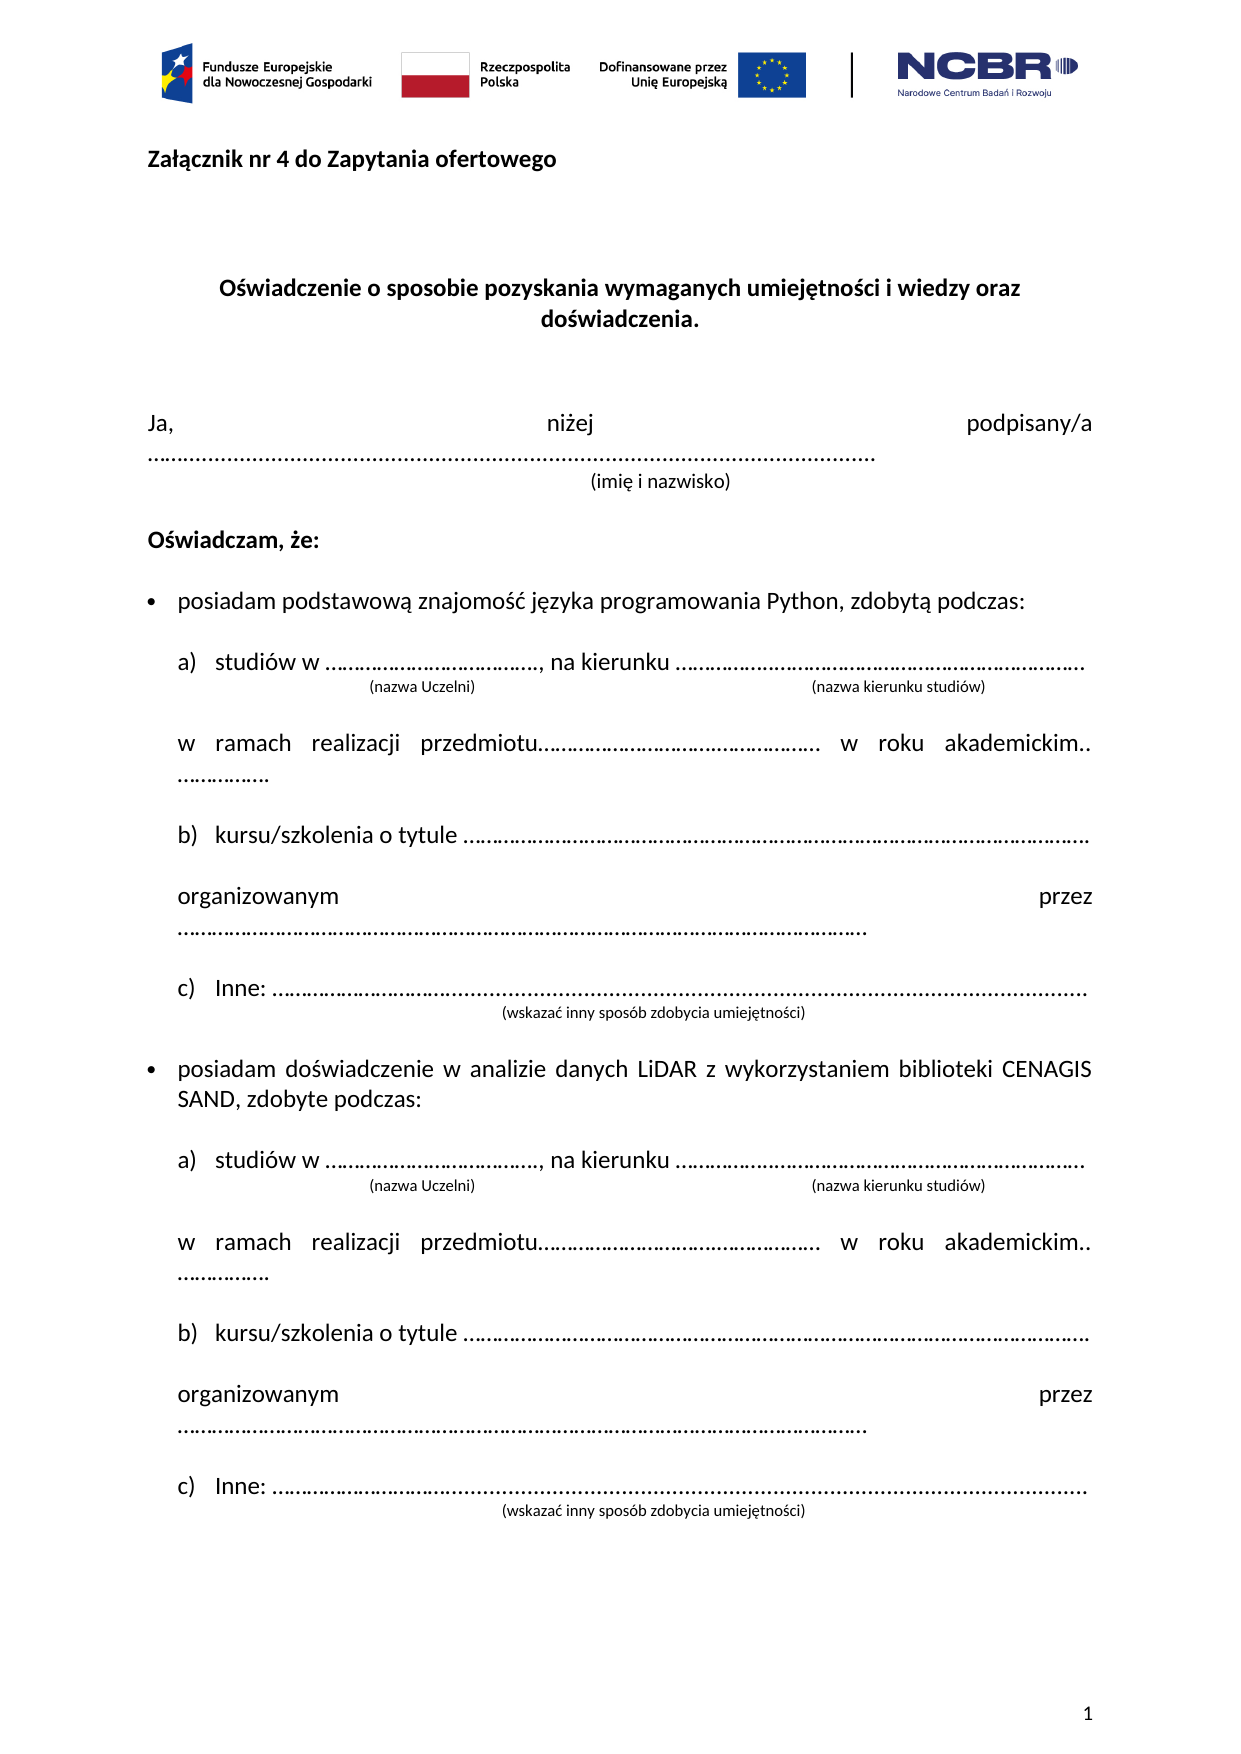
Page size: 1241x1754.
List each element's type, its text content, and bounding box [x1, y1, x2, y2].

list w ramach realizacji przedmiotu………………………….……………… w roku akademickim..……………. [177, 1226, 1093, 1287]
list (nazwa Uczelni) (nazwa kierunku studiów) [369, 1175, 1093, 1195]
list kursu/szkolenia o tytule ………………………………………………………………………………………………. [177, 1317, 1093, 1348]
text (imię i nazwisko) [516, 468, 1093, 493]
list (nazwa Uczelni) (nazwa kierunku studiów) [369, 677, 1093, 697]
text Załącznik nr 4 do Zapytania ofertowego [148, 143, 1093, 174]
list posiadam doświadczenie w analizie danych LiDAR z wykorzystaniem biblioteki CENAGIS SAND, zdobyte podczas: [148, 1053, 1093, 1114]
list kursu/szkolenia o tytule ………………………………………………………………………………………………. [177, 819, 1093, 849]
list (wskazać inny sposób zdobycia umiejętności) [215, 1501, 1093, 1521]
list studiów w ………………………………., na kierunku ……………..……………………………………………… [177, 1144, 1093, 1175]
list posiadam podstawową znajomość języka programowania Python, zdobytą podczas: [148, 585, 1093, 616]
list (wskazać inny sposób zdobycia umiejętności) [215, 1002, 1093, 1022]
text Oświadczenie o sposobie pozyskania wymaganych umiejętności i wiedzy oraz doświadczenia. [148, 272, 1093, 333]
list organizowanym przez ………………………………………………………………………………………………………… [177, 880, 1093, 941]
list studiów w ………………………………., na kierunku ……………..……………………………………………… [177, 646, 1093, 677]
list Inne: …………………………...................................................................................................... [177, 1470, 1093, 1501]
picture [147, 29, 1093, 116]
text Oświadczam, że: [148, 524, 1093, 554]
list Inne: …………………………...................................................................................................... [177, 972, 1093, 1002]
list organizowanym przez ………………………………………………………………………………………………………… [177, 1378, 1093, 1439]
list w ramach realizacji przedmiotu………………………….……………… w roku akademickim..……………. [177, 727, 1093, 788]
text Ja, niżej podpisany/a …….............................................................................................................. [148, 407, 1093, 468]
